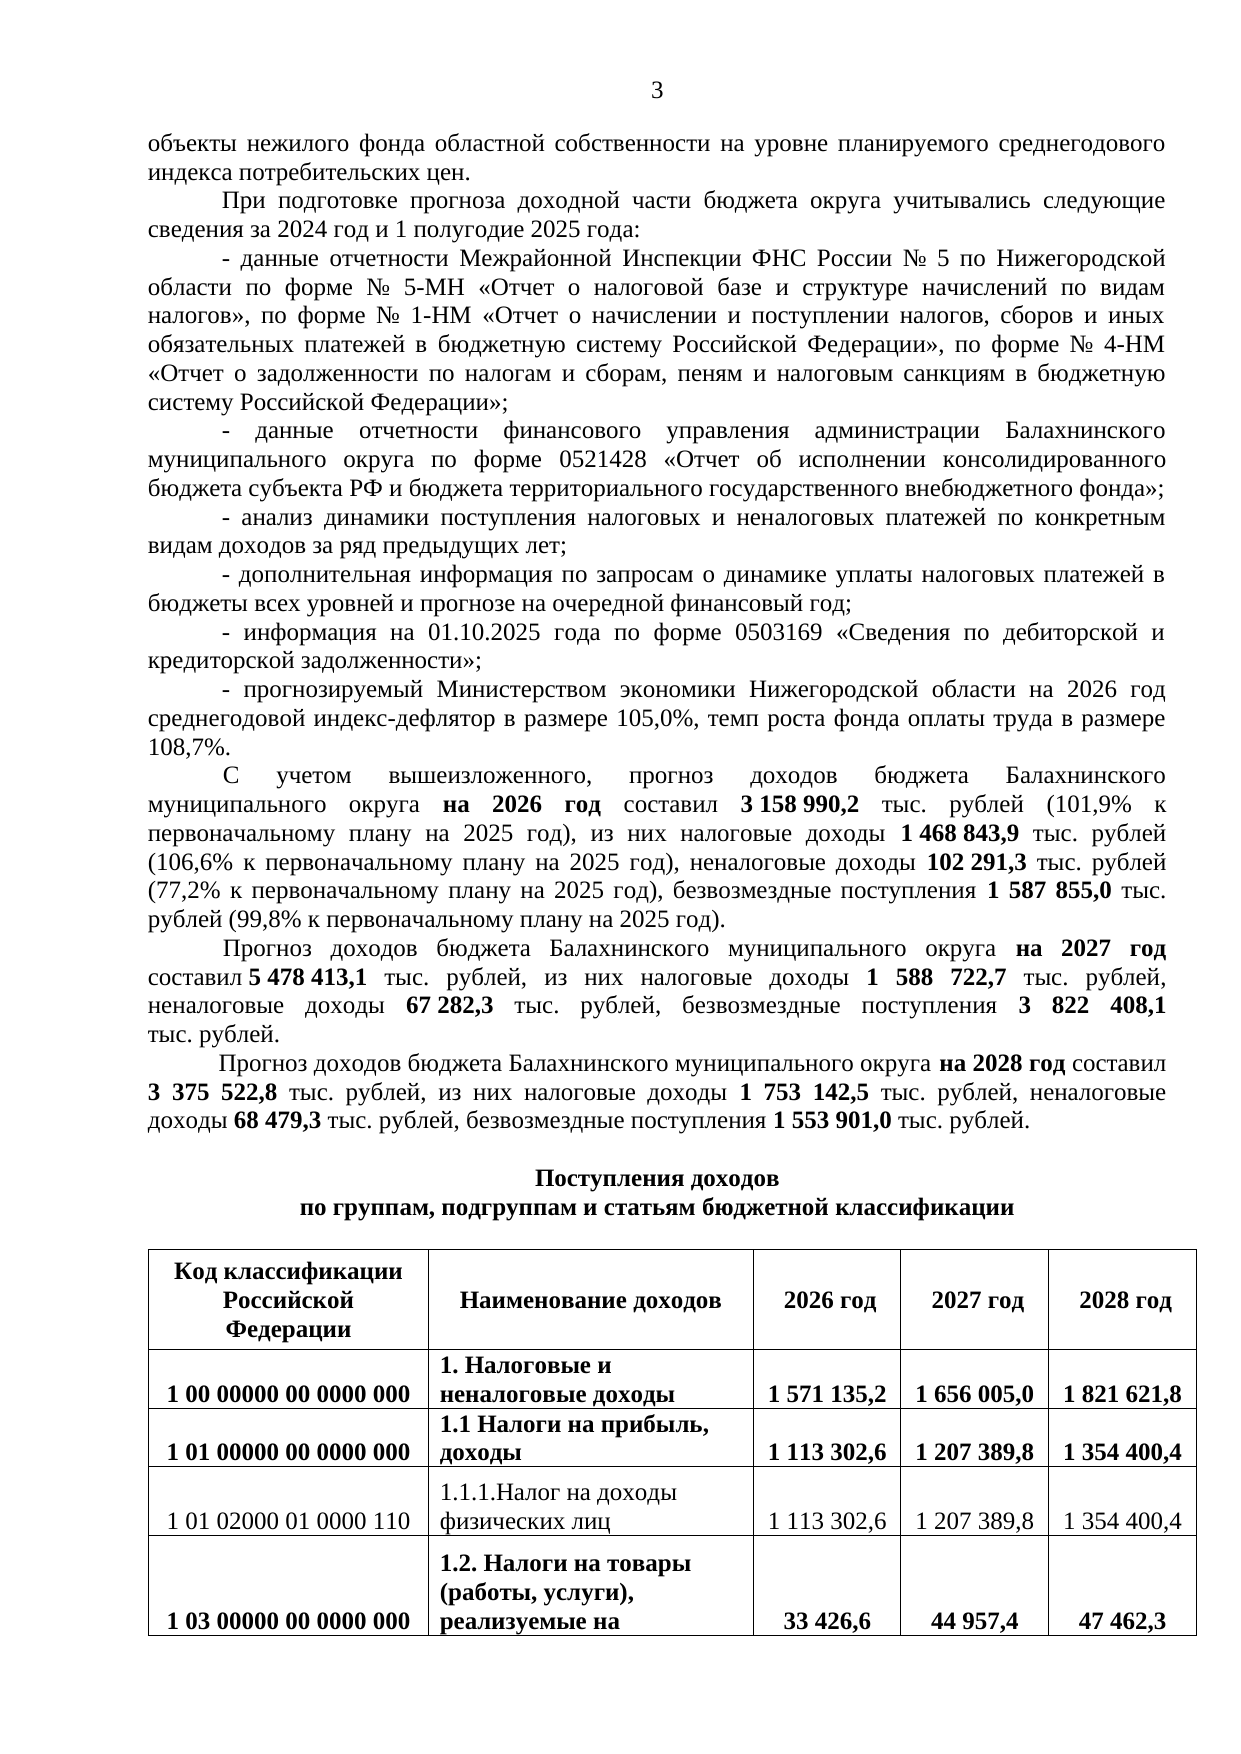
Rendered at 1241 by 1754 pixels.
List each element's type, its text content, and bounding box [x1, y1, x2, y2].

table_cell 1.1.1.Налог на доходы физических лиц [429, 1467, 753, 1535]
table_cell 1 571 135,2 [754, 1350, 900, 1408]
table_cell 1 113 302,6 [754, 1467, 900, 1535]
table_cell 1 656 005,0 [901, 1350, 1048, 1408]
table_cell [429, 1536, 753, 1635]
text - информация на 01.10.2025 года по форме 0503169 «Сведения по дебиторской и кредиторской задолженности»; [148, 617, 1166, 674]
table_cell 1 01 00000 00 0000 000 [149, 1409, 428, 1466]
table_header Наименование доходов [429, 1250, 753, 1349]
text С учетом вышеизложенного, прогноз доходов бюджета Балахнинского муниципального округа на 2026 год составил 3 158 990,2 тыс. рублей (101,9% к первоначальному плану на 2025 год), из них налоговые доходы 1 468 843,9 тыс. рублей (106,6% к первоначальному плану на 2025 год), неналоговые доходы 102 291,3 тыс. рублей (77,2% к первоначальному плану на 2025 год), безвозмездные поступления 1 587 855,0 тыс. рублей (99,8% к первоначальному плану на 2025 год). [148, 760, 1166, 933]
table_cell 47 462,3 [1049, 1536, 1196, 1635]
table_cell 1 00 00000 00 0000 000 [149, 1350, 428, 1408]
table_cell 1 207 389,8 [901, 1467, 1048, 1535]
table_cell 1. Налоговые и неналоговые доходы [429, 1350, 753, 1408]
text При подготовке прогноза доходной части бюджета округа учитывались следующие сведения за 2024 год и 1 полугодие 2025 года: [148, 185, 1166, 243]
table_cell 1 113 302,6 [754, 1409, 900, 1466]
text Прогноз доходов бюджета Балахнинского муниципального округа на 2028 год составил 3 375 522,8 тыс. рублей, из них налоговые доходы 1 753 142,5 тыс. рублей, неналоговые доходы 68 479,3 тыс. рублей, безвозмездные поступления 1 553 901,0 тыс. рублей. [148, 1048, 1166, 1134]
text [148, 128, 1166, 185]
table_cell 1 01 02000 01 0000 110 [149, 1467, 428, 1535]
text - данные отчетности Межрайонной Инспекции ФНС России № 5 по Нижегородской области по форме № 5-МН «Отчет о налоговой базе и структуре начислений по видам налогов», по форме № 1-НМ «Отчет о начислении и поступлении налогов, сборов и иных обязательных платежей в бюджетную систему Российской Федерации», по форме № 4-НМ «Отчет о задолженности по налогам и сборам, пеням и налоговым санкциям в бюджетную систему Российской Федерации»; [148, 243, 1166, 415]
table_cell 1 354 400,4 [1049, 1409, 1196, 1466]
table_cell 1 354 400,4 [1049, 1467, 1196, 1535]
table_cell 1 03 00000 00 0000 000 [149, 1536, 428, 1635]
table_header 2027 год [901, 1250, 1048, 1349]
table_cell 33 426,6 [754, 1536, 900, 1635]
table_header 2026 год [754, 1250, 900, 1349]
table_cell 44 957,4 [901, 1536, 1048, 1635]
text - данные отчетности финансового управления администрации Балахнинского муниципального округа по форме 0521428 «Отчет об исполнении консолидированного бюджета субъекта РФ и бюджета территориального государственного внебюджетного фонда»; [148, 415, 1166, 502]
table_cell 1 207 389,8 [901, 1409, 1048, 1466]
text - анализ динамики поступления налоговых и неналоговых платежей по конкретным видам доходов за ряд предыдущих лет; [148, 502, 1166, 559]
table_cell 1.1 Налоги на прибыль, доходы [429, 1409, 753, 1466]
text Прогноз доходов бюджета Балахнинского муниципального округа на 2027 год составил 5 478 413,1 тыс. рублей, из них налоговые доходы 1 588 722,7 тыс. рублей, неналоговые доходы 67 282,3 тыс. рублей, безвозмездные поступления 3 822 408,1 тыс. рублей. [148, 933, 1166, 1048]
table_header Код классификации Российской Федерации [149, 1250, 428, 1349]
text - дополнительная информация по запросам о динамике уплаты налоговых платежей в бюджеты всех уровней и прогнозе на очередной финансовый год; [148, 559, 1166, 617]
text - прогнозируемый Министерством экономики Нижегородской области на 2026 год среднегодовой индекс-дефлятор в размере 105,0%, темп роста фонда оплаты труда в размере 108,7%. [148, 674, 1166, 760]
title Поступления доходов [148, 1163, 1166, 1192]
table_cell 1 821 621,8 [1049, 1350, 1196, 1408]
table_header 2028 год [1049, 1250, 1196, 1349]
title по группам, подгруппам и статьям бюджетной классификации [148, 1192, 1166, 1220]
